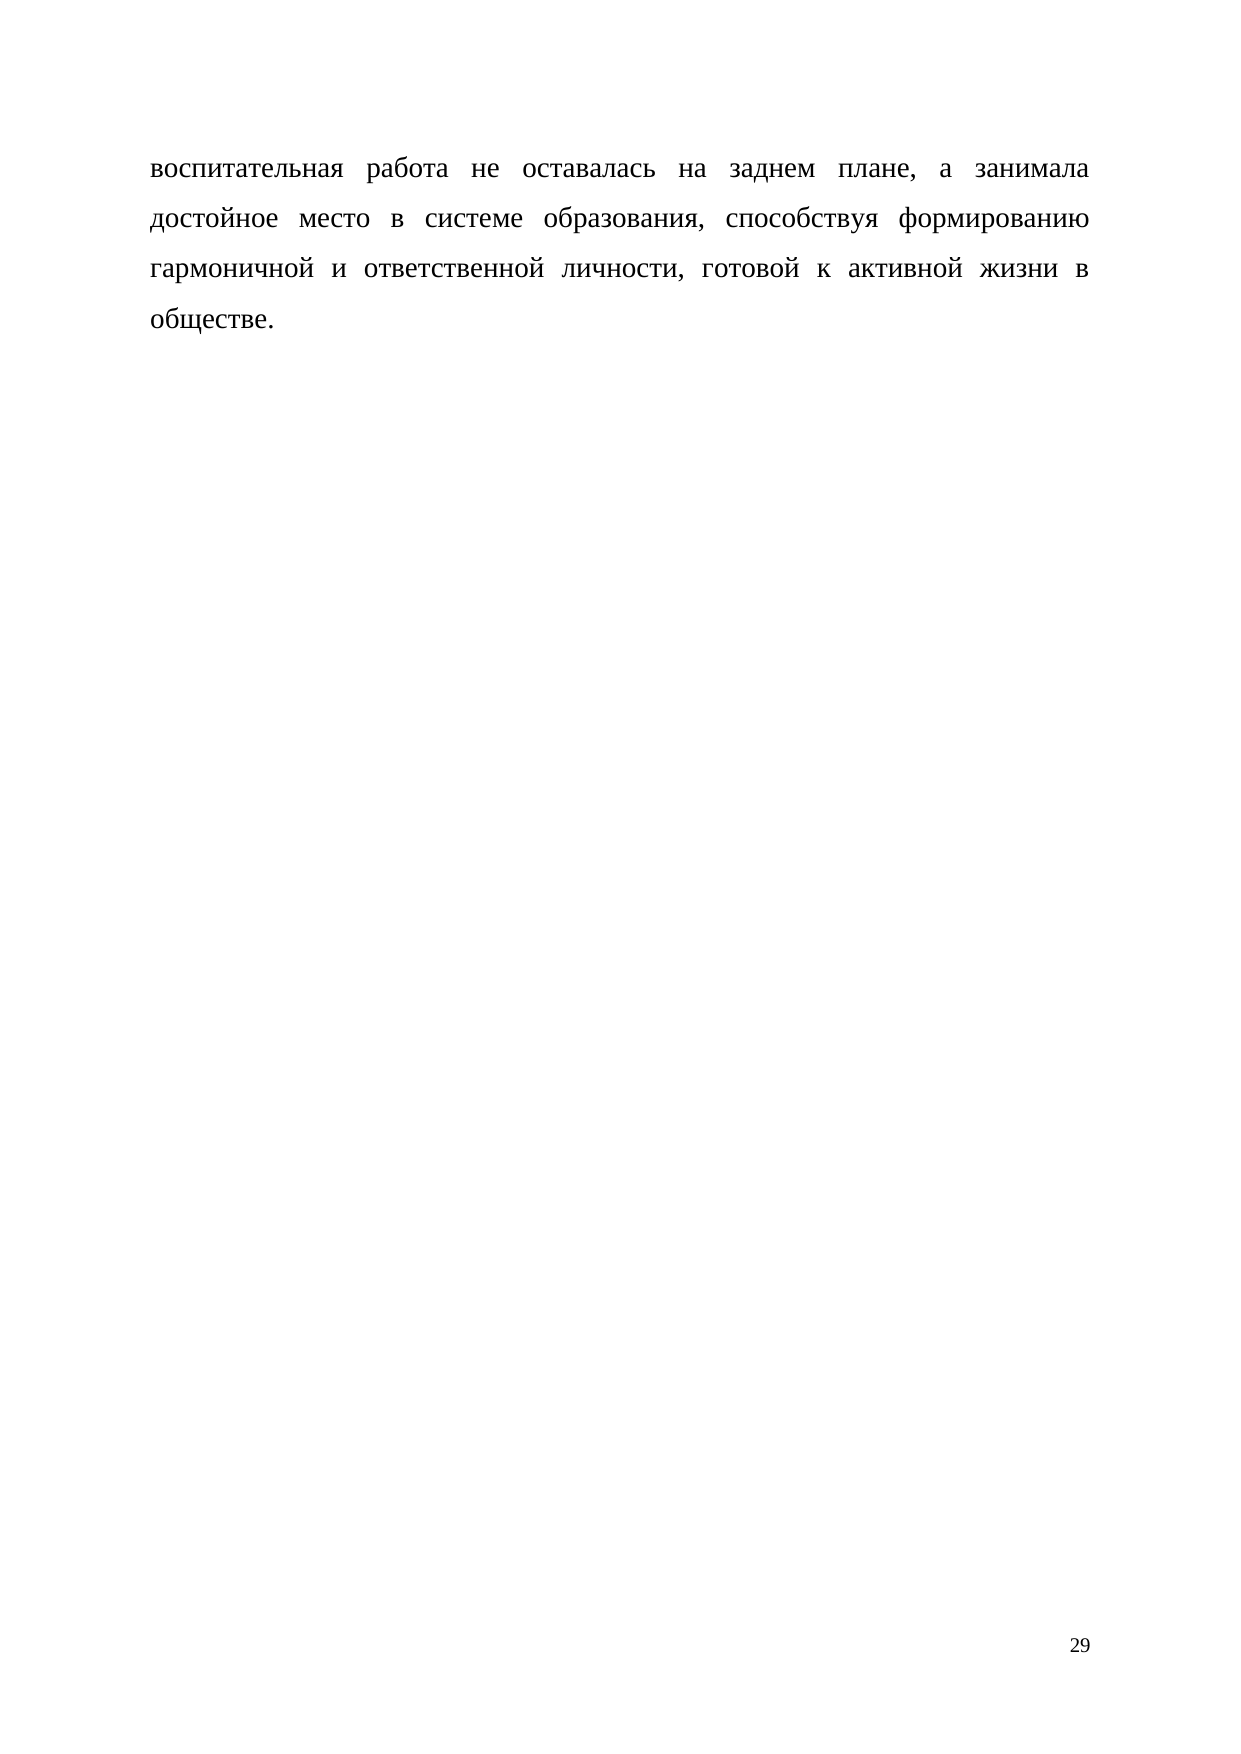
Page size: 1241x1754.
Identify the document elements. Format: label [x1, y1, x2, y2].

text [150, 150, 1090, 334]
